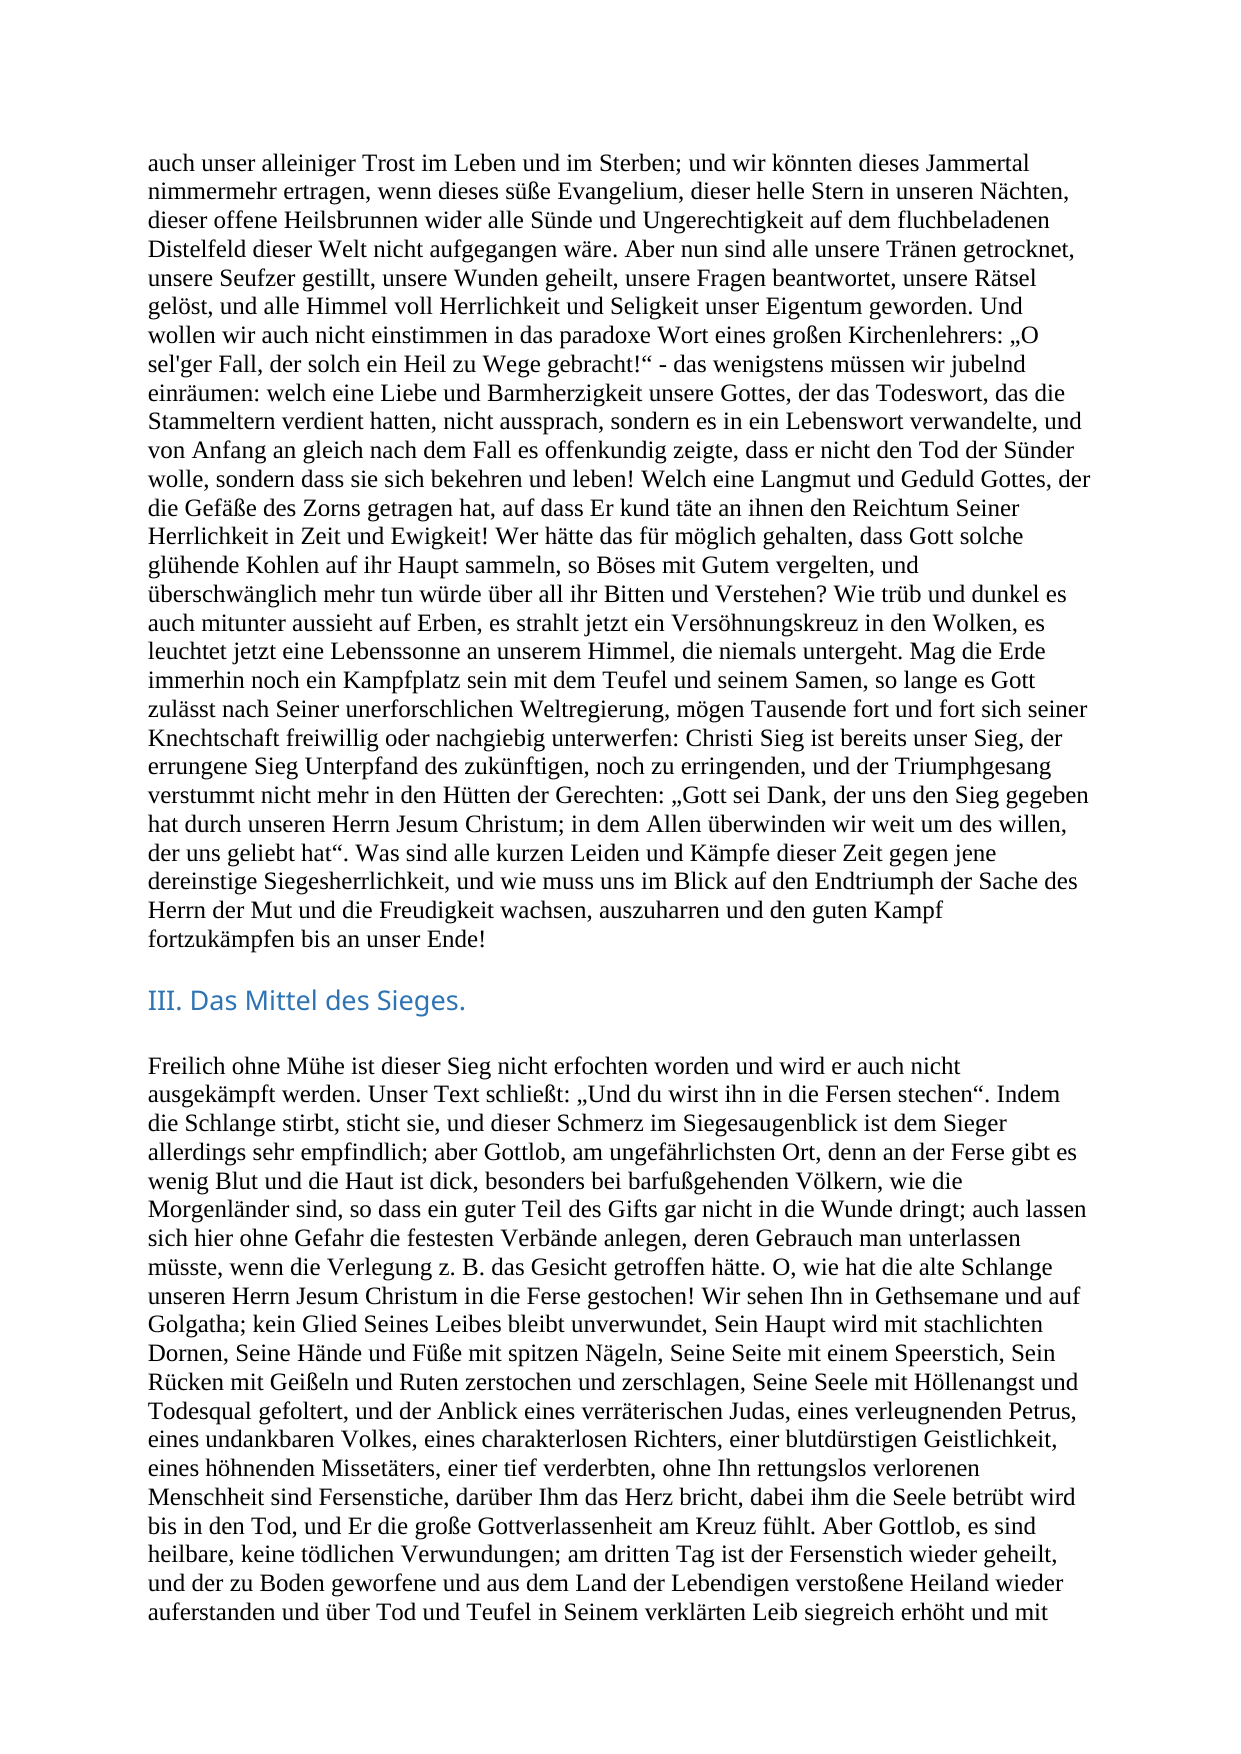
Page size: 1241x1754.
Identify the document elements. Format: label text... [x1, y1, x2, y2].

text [148, 1079, 1093, 1626]
subtitle III. Das Mittel des Sieges. [148, 1011, 1093, 1047]
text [148, 148, 1093, 981]
